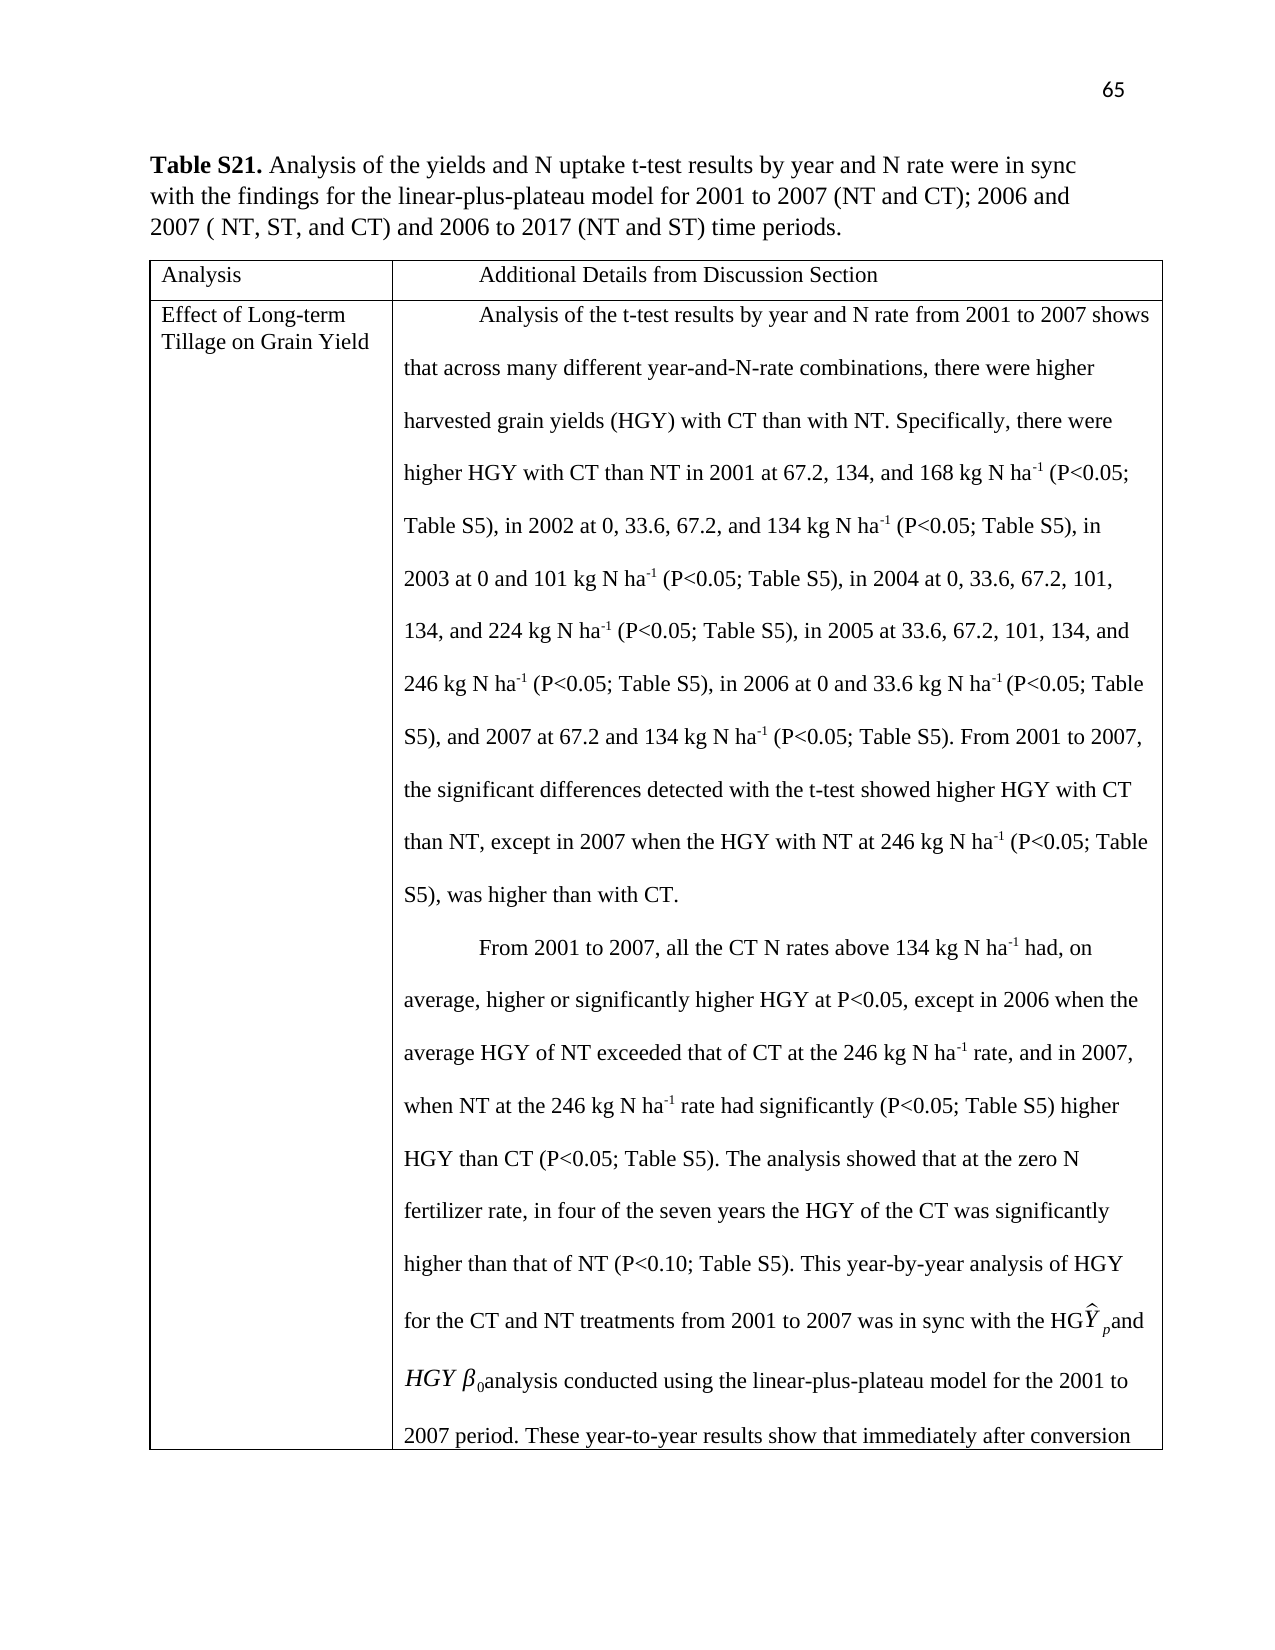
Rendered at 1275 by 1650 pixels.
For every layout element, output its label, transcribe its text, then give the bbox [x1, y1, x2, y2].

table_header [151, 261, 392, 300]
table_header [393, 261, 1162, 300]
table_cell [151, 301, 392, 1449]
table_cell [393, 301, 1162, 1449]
text Table S21. Analysis of the yields and N uptake t-test results by year and N rate were in sync with the findings for the linear-plus-plateau model for 2001 to 2007 (NT and CT); 2006 and 2007 ( NT, ST, and CT) and 2006 to 2017 (NT and ST) time periods. [150, 150, 1125, 241]
